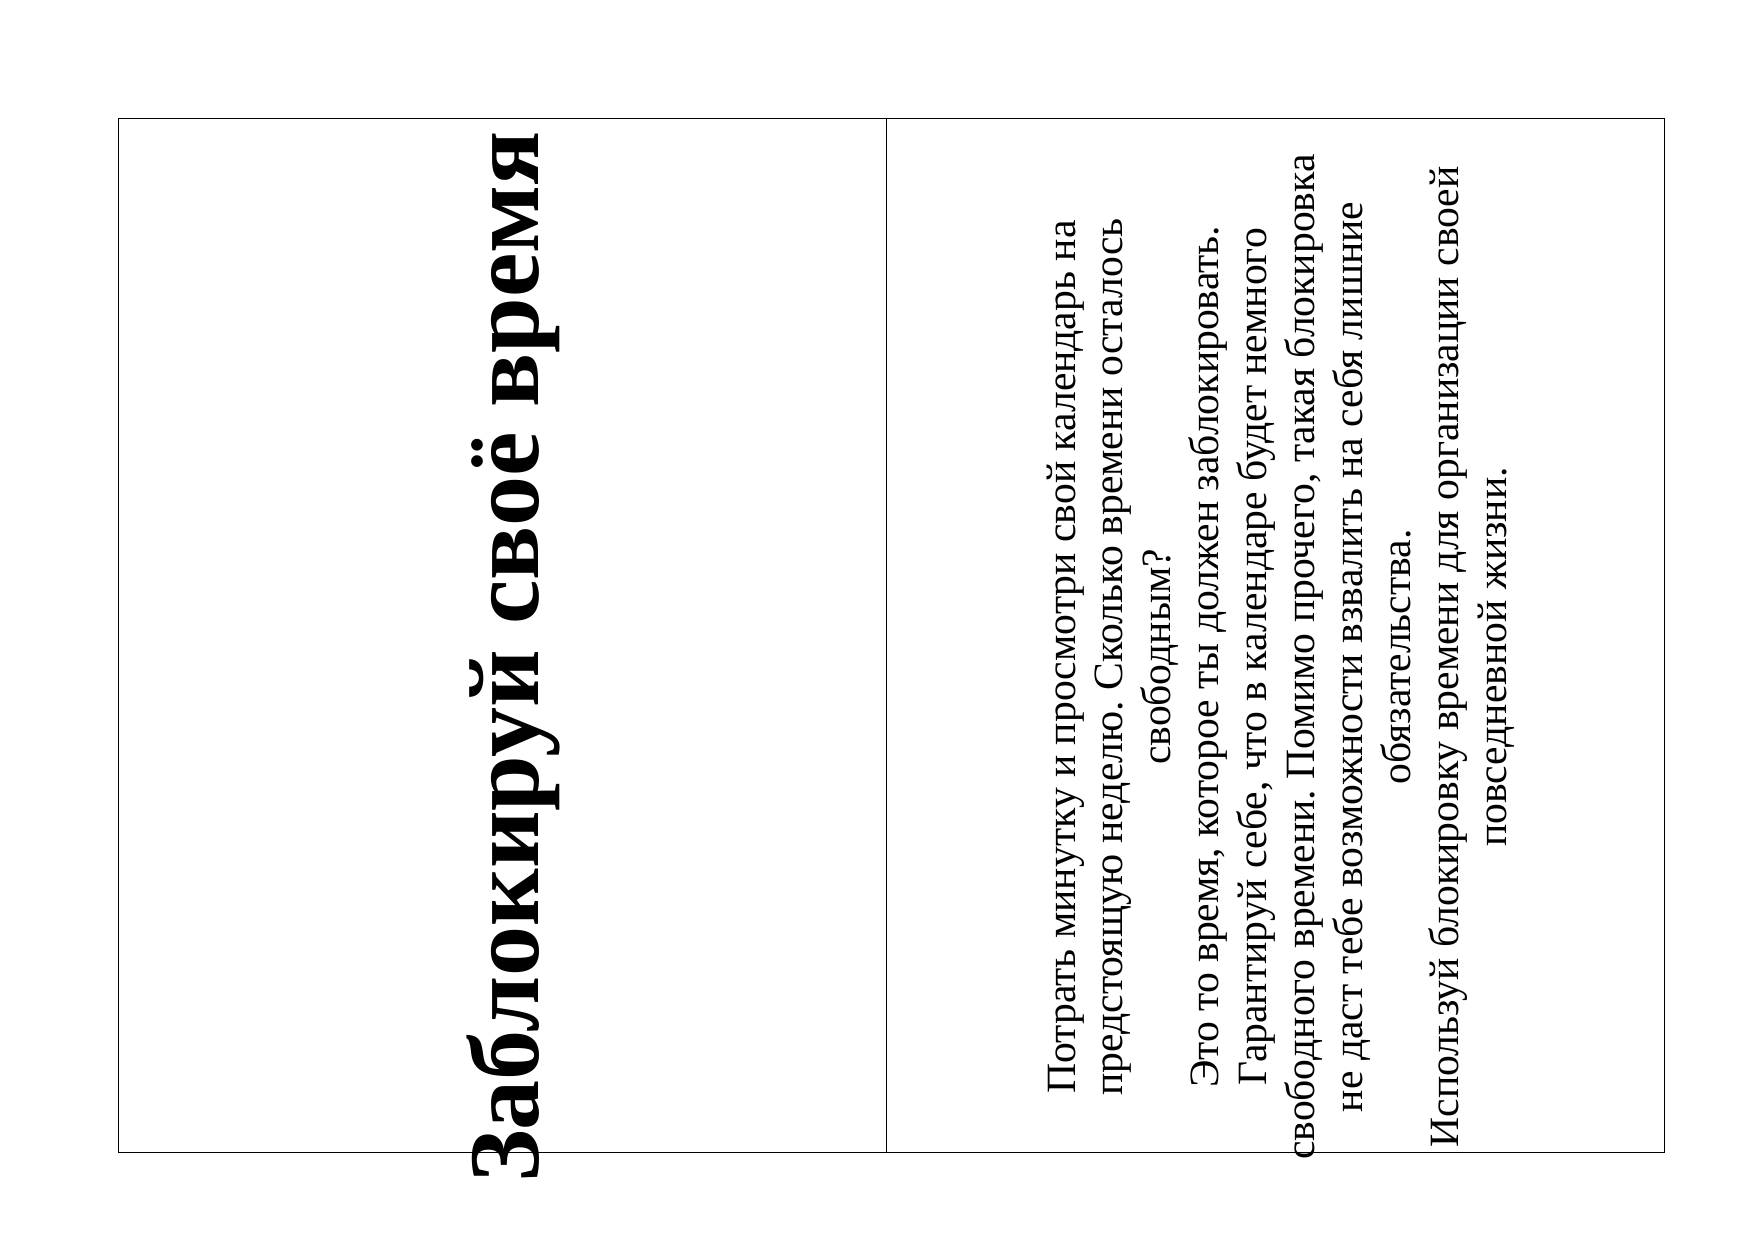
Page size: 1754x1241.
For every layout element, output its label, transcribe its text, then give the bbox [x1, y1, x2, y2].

table_cell Потрать минутку и просмотри свой календарь на предстоящую неделю. Сколько времени осталось свободным? Это то время, которое ты должен заблокировать. Гарантируй себе, что в календаре будет немного свободного времени. Помимо прочего, такая блокировка не даст тебе возможности взвалить на себя лишние обязательства. Используй блокировку времени для организации своей повседневной жизни. [887, 119, 1664, 1152]
table_cell Заблокируй своё время [119, 119, 886, 1152]
